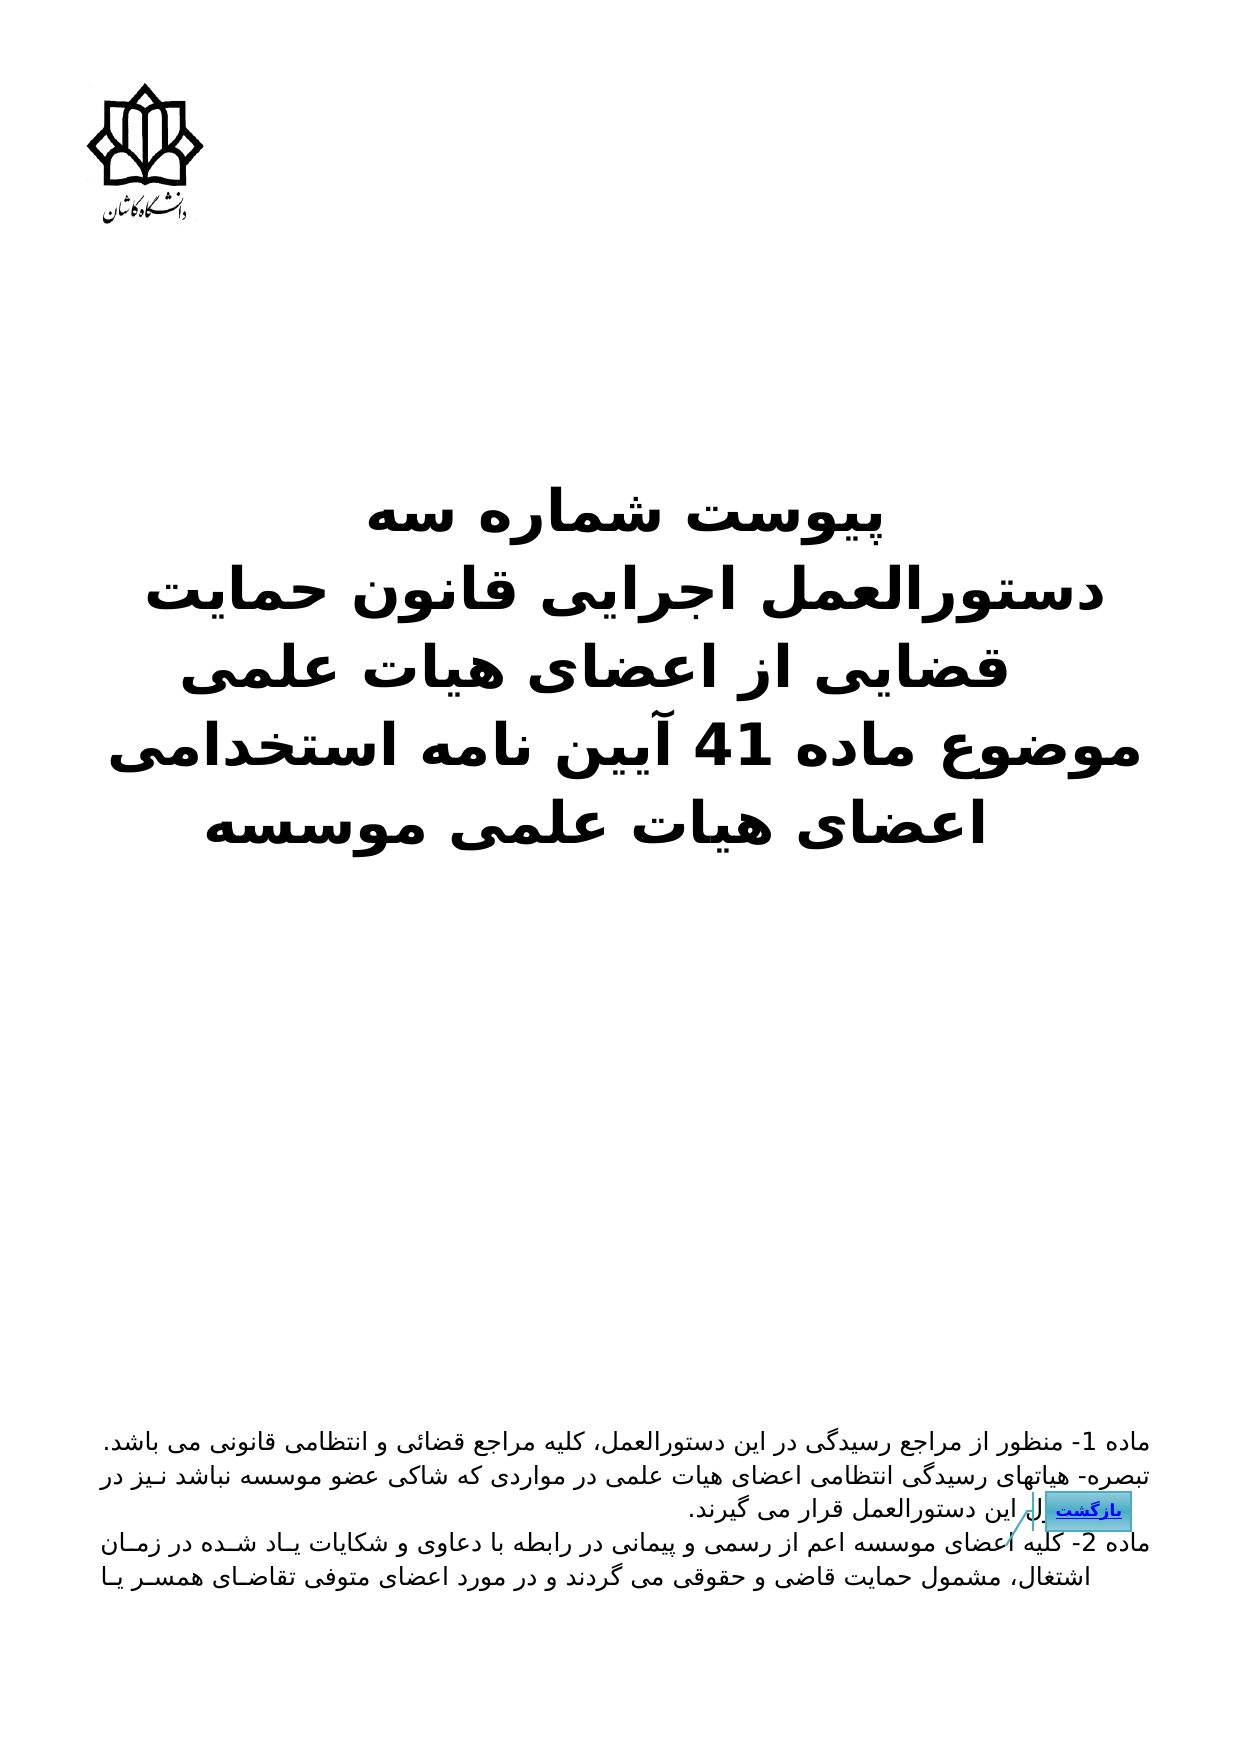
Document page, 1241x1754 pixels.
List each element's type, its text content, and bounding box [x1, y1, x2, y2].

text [100, 1528, 1151, 1591]
text ماده 1- منظور از مراجع رسیدگی در این دستورالعمل، کلیه مراجع قضائی و انتظامی قانونی می باشد. [100, 1428, 1151, 1457]
text پیوست شماره سه [100, 477, 1151, 545]
text موضوع ماده 41 آیین نامه استخدامی اعضای هیات علمی موسسه [100, 712, 1151, 857]
text تبصره- هیاتهای رسیدگی انتظامی اعضای هیات علمی در مواردی که شاکی عضو موسسه نباشد نیز در شمول این دستورالعمل قرار می گیرند. [100, 1461, 1151, 1524]
picture [81, 79, 208, 226]
text دستورالعمل اجرایی قانون حمایت قضایی از اعضای هیات علمی [100, 556, 1151, 701]
